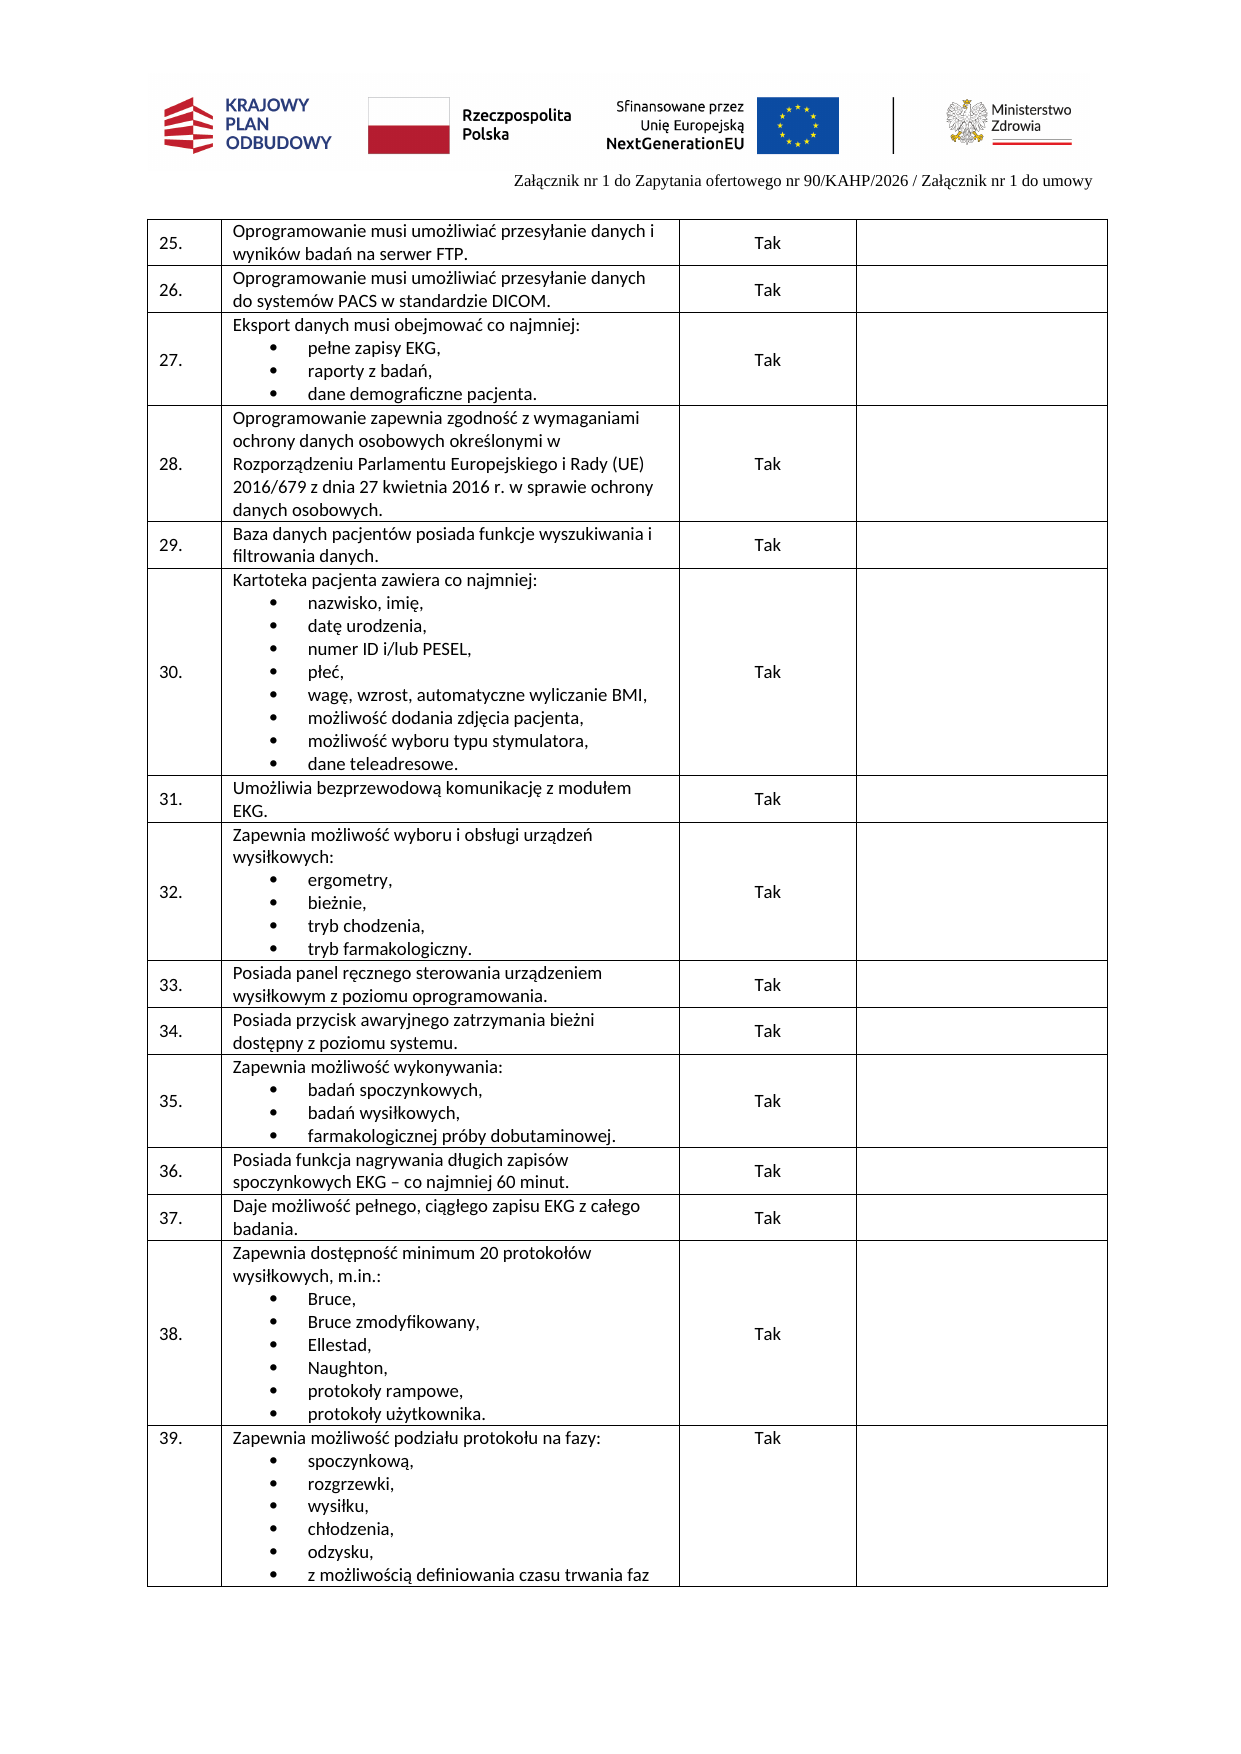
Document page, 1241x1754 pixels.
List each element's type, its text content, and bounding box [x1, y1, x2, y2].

table_cell Zapewnia możliwość wyboru i obsługi urządzeń wysiłkowych: ergometry, bieżnie, tryb chodzenia, tryb farmakologiczny. [222, 823, 679, 960]
table_cell [857, 1426, 1107, 1586]
table_cell [148, 1241, 221, 1425]
table_cell Tak [680, 1426, 856, 1586]
table_cell [148, 776, 221, 822]
table_cell [857, 1148, 1107, 1193]
table_cell [148, 1195, 221, 1240]
table_cell [148, 823, 221, 960]
table_cell [857, 1241, 1107, 1425]
table_cell [148, 522, 221, 567]
table_cell [148, 1008, 221, 1054]
table_cell Posiada przycisk awaryjnego zatrzymania bieżni dostępny z poziomu systemu. [222, 1008, 679, 1054]
picture [147, 73, 1091, 171]
table_cell Posiada panel ręcznego sterowania urządzeniem wysiłkowym z poziomu oprogramowania. [222, 961, 679, 1007]
table_cell [857, 1055, 1107, 1147]
table_cell Eksport danych musi obejmować co najmniej: pełne zapisy EKG, raporty z badań, dane demograficzne pacjenta. [222, 313, 679, 405]
table_cell [857, 522, 1107, 567]
table_cell Tak [680, 569, 856, 775]
table_cell [148, 220, 221, 265]
table_cell Zapewnia dostępność minimum 20 protokołów wysiłkowych, m.in.: Bruce, Bruce zmodyfikowany, Ellestad, Naughton, protokoły rampowe, protokoły użytkownika. [222, 1241, 679, 1425]
table_cell Tak [680, 522, 856, 567]
table_cell Tak [680, 266, 856, 312]
table_cell Oprogramowanie zapewnia zgodność z wymaganiami ochrony danych osobowych określonymi w Rozporządzeniu Parlamentu Europejskiego i Rady (UE) 2016/679 z dnia 27 kwietnia 2016 r. w sprawie ochrony danych osobowych. [222, 406, 679, 521]
table_cell [857, 823, 1107, 960]
table_cell [148, 1055, 221, 1147]
table_cell [857, 569, 1107, 775]
table_cell [857, 313, 1107, 405]
table_cell Tak [680, 776, 856, 822]
table_cell Tak [680, 1195, 856, 1240]
table_cell [857, 266, 1107, 312]
table_cell Umożliwia bezprzewodową komunikację z modułem EKG. [222, 776, 679, 822]
table_cell Kartoteka pacjenta zawiera co najmniej: nazwisko, imię, datę urodzenia, numer ID i/lub PESEL, płeć, wagę, wzrost, automatyczne wyliczanie BMI, możliwość dodania zdjęcia pacjenta, możliwość wyboru typu stymulatora, dane teleadresowe. [222, 569, 679, 775]
table_cell Posiada funkcja nagrywania długich zapisów spoczynkowych EKG – co najmniej 60 minut. [222, 1148, 679, 1193]
table_cell Tak [680, 1008, 856, 1054]
table_cell [148, 1148, 221, 1193]
table_cell [857, 961, 1107, 1007]
table_cell Tak [680, 1148, 856, 1193]
table_cell Tak [680, 406, 856, 521]
table_cell [857, 220, 1107, 265]
table_cell [857, 406, 1107, 521]
table_cell [148, 961, 221, 1007]
table_cell Tak [680, 313, 856, 405]
table_cell [857, 1195, 1107, 1240]
table_cell [148, 569, 221, 775]
table_cell [148, 406, 221, 521]
table_cell [148, 266, 221, 312]
table_cell Tak [680, 823, 856, 960]
table_cell Oprogramowanie musi umożliwiać przesyłanie danych i wyników badań na serwer FTP. [222, 220, 679, 265]
table_cell Tak [680, 220, 856, 265]
table_cell Tak [680, 1055, 856, 1147]
table_cell Baza danych pacjentów posiada funkcje wyszukiwania i filtrowania danych. [222, 522, 679, 567]
table_cell Tak [680, 1241, 856, 1425]
table_cell Daje możliwość pełnego, ciągłego zapisu EKG z całego badania. [222, 1195, 679, 1240]
table_cell [148, 313, 221, 405]
table_cell Oprogramowanie musi umożliwiać przesyłanie danych do systemów PACS w standardzie DICOM. [222, 266, 679, 312]
table_cell [148, 1426, 221, 1586]
table_cell Tak [680, 961, 856, 1007]
table_cell [857, 776, 1107, 822]
table_cell Zapewnia możliwość wykonywania: badań spoczynkowych, badań wysiłkowych, farmakologicznej próby dobutaminowej. [222, 1055, 679, 1147]
table_cell [857, 1008, 1107, 1054]
